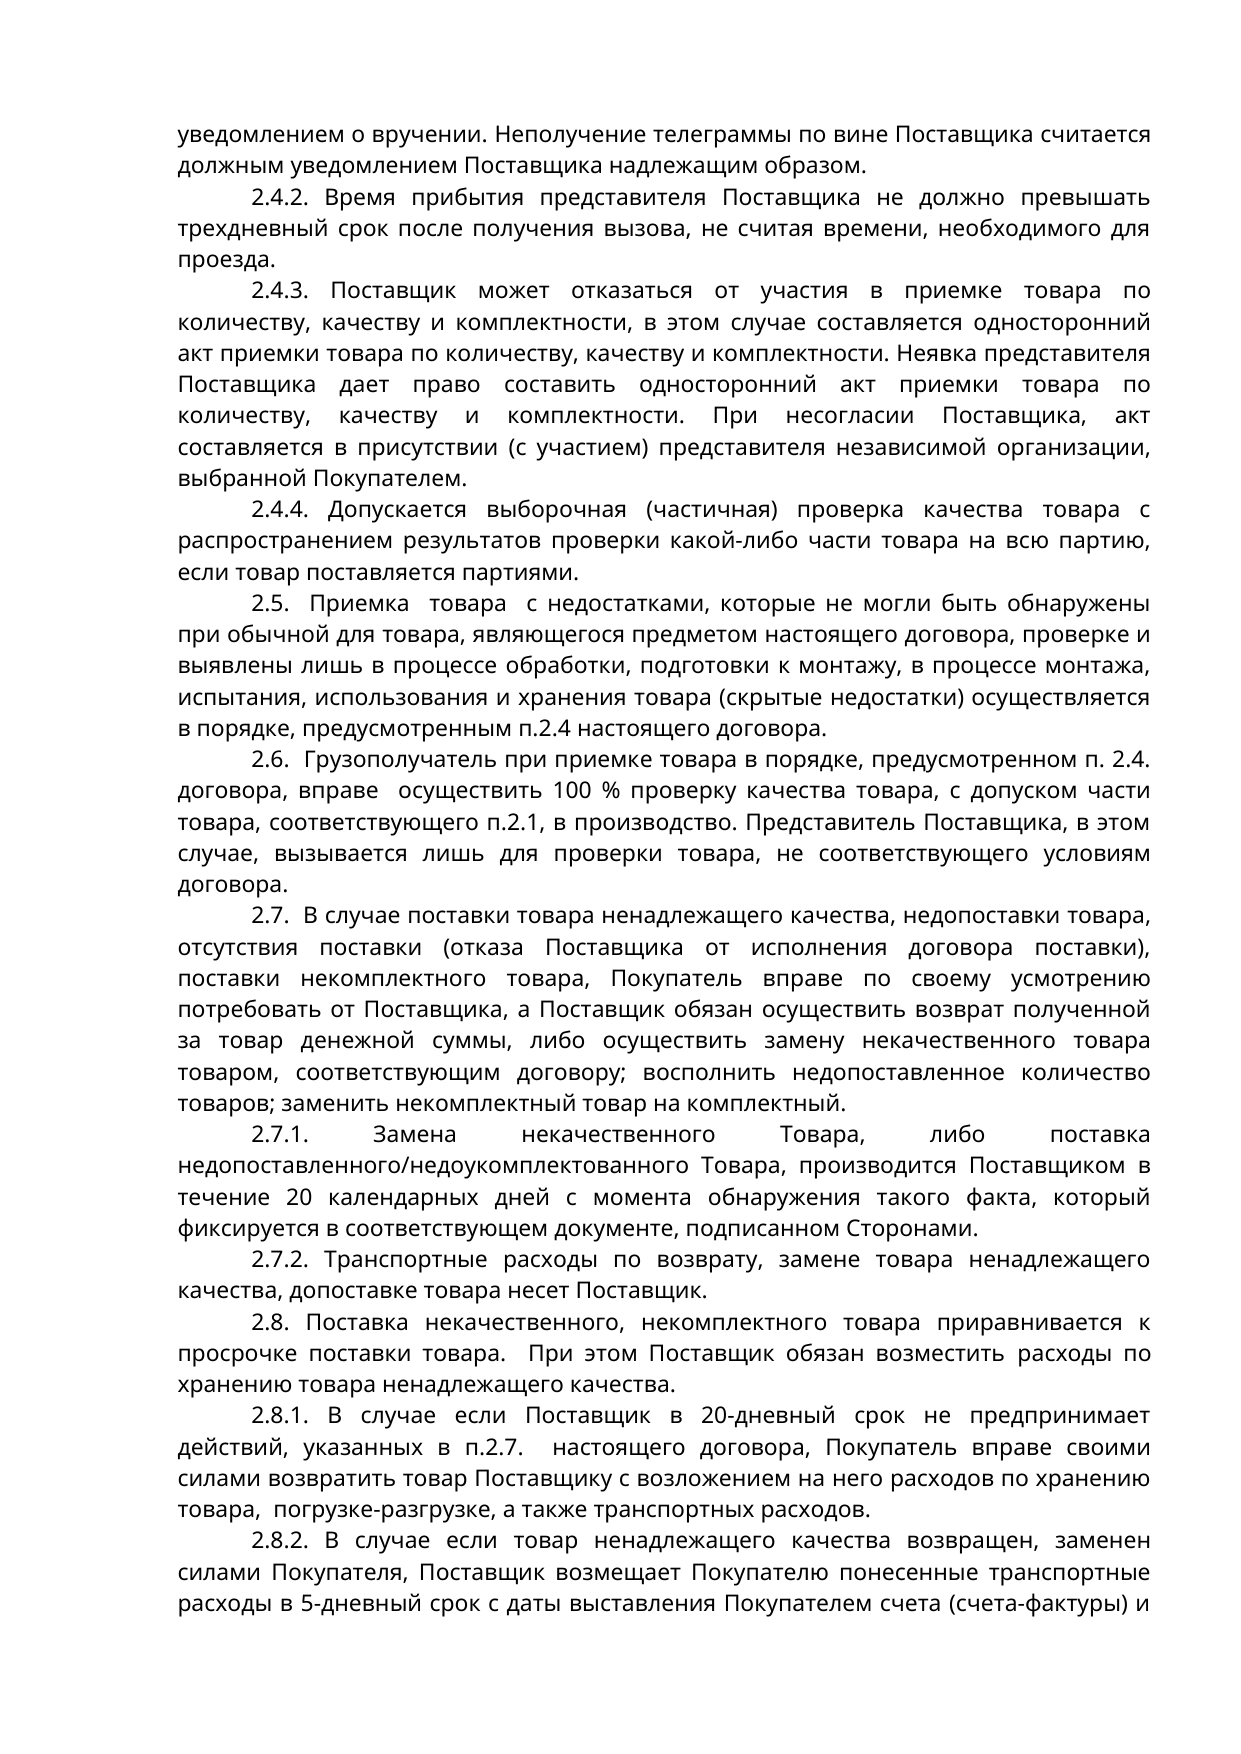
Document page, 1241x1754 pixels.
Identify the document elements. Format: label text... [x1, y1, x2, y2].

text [177, 1524, 1152, 1618]
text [177, 118, 1152, 181]
text 2.5. Приемка товара с недостатками, которые не могли быть обнаружены при обычной для товара, являющегося предметом настоящего договора, проверке и выявлены лишь в процессе обработки, подготовки к монтажу, в процессе монтажа, испытания, использования и хранения товара (скрытые недостатки) осуществляется в порядке, предусмотренным п.2.4 настоящего договора. [177, 587, 1152, 743]
text 2.4.4. Допускается выборочная (частичная) проверка качества товара с распространением результатов проверки какой-либо части товара на всю партию, если товар поставляется партиями. [177, 493, 1152, 587]
text 2.4.2. Время прибытия представителя Поставщика не должно превышать трехдневный срок после получения вызова, не считая времени, необходимого для проезда. [177, 181, 1152, 274]
text 2.8.1. В случае если Поставщик в 20-дневный срок не предпринимает действий, указанных в п.2.7. настоящего договора, Покупатель вправе своими силами возвратить товар Поставщику с возложением на него расходов по хранению товара, погрузке-разгрузке, а также транспортных расходов. [177, 1399, 1152, 1524]
text 2.7.2. Транспортные расходы по возврату, замене товара ненадлежащего качества, допоставке товара несет Поставщик. [177, 1243, 1152, 1306]
text 2.6. Грузополучатель при приемке товара в порядке, предусмотренном п. 2.4. договора, вправе осуществить 100 % проверку качества товара, с допуском части товара, соответствующего п.2.1, в производство. Представитель Поставщика, в этом случае, вызывается лишь для проверки товара, не соответствующего условиям договора. [177, 743, 1152, 899]
text 2.8. Поставка некачественного, некомплектного товара приравнивается к просрочке поставки товара. При этом Поставщик обязан возместить расходы по хранению товара ненадлежащего качества. [177, 1306, 1152, 1399]
text 2.7. В случае поставки товара ненадлежащего качества, недопоставки товара, отсутствия поставки (отказа Поставщика от исполнения договора поставки), поставки некомплектного товара, Покупатель вправе по своему усмотрению потребовать от Поставщика, а Поставщик обязан осуществить возврат полученной за товар денежной суммы, либо осуществить замену некачественного товара товаром, соответствующим договору; восполнить недопоставленное количество товаров; заменить некомплектный товар на комплектный. [177, 899, 1152, 1118]
text 2.7.1. Замена некачественного Товара, либо поставка недопоставленного/недоукомплектованного Товара, производится Поставщиком в течение 20 календарных дней с момента обнаружения такого факта, который фиксируется в соответствующем документе, подписанном Сторонами. [177, 1118, 1152, 1243]
text 2.4.3. Поставщик может отказаться от участия в приемке товара по количеству, качеству и комплектности, в этом случае составляется односторонний акт приемки товара по количеству, качеству и комплектности. Неявка представителя Поставщика дает право составить односторонний акт приемки товара по количеству, качеству и комплектности. При несогласии Поставщика, акт составляется в присутствии (с участием) представителя независимой организации, выбранной Покупателем. [177, 274, 1152, 493]
